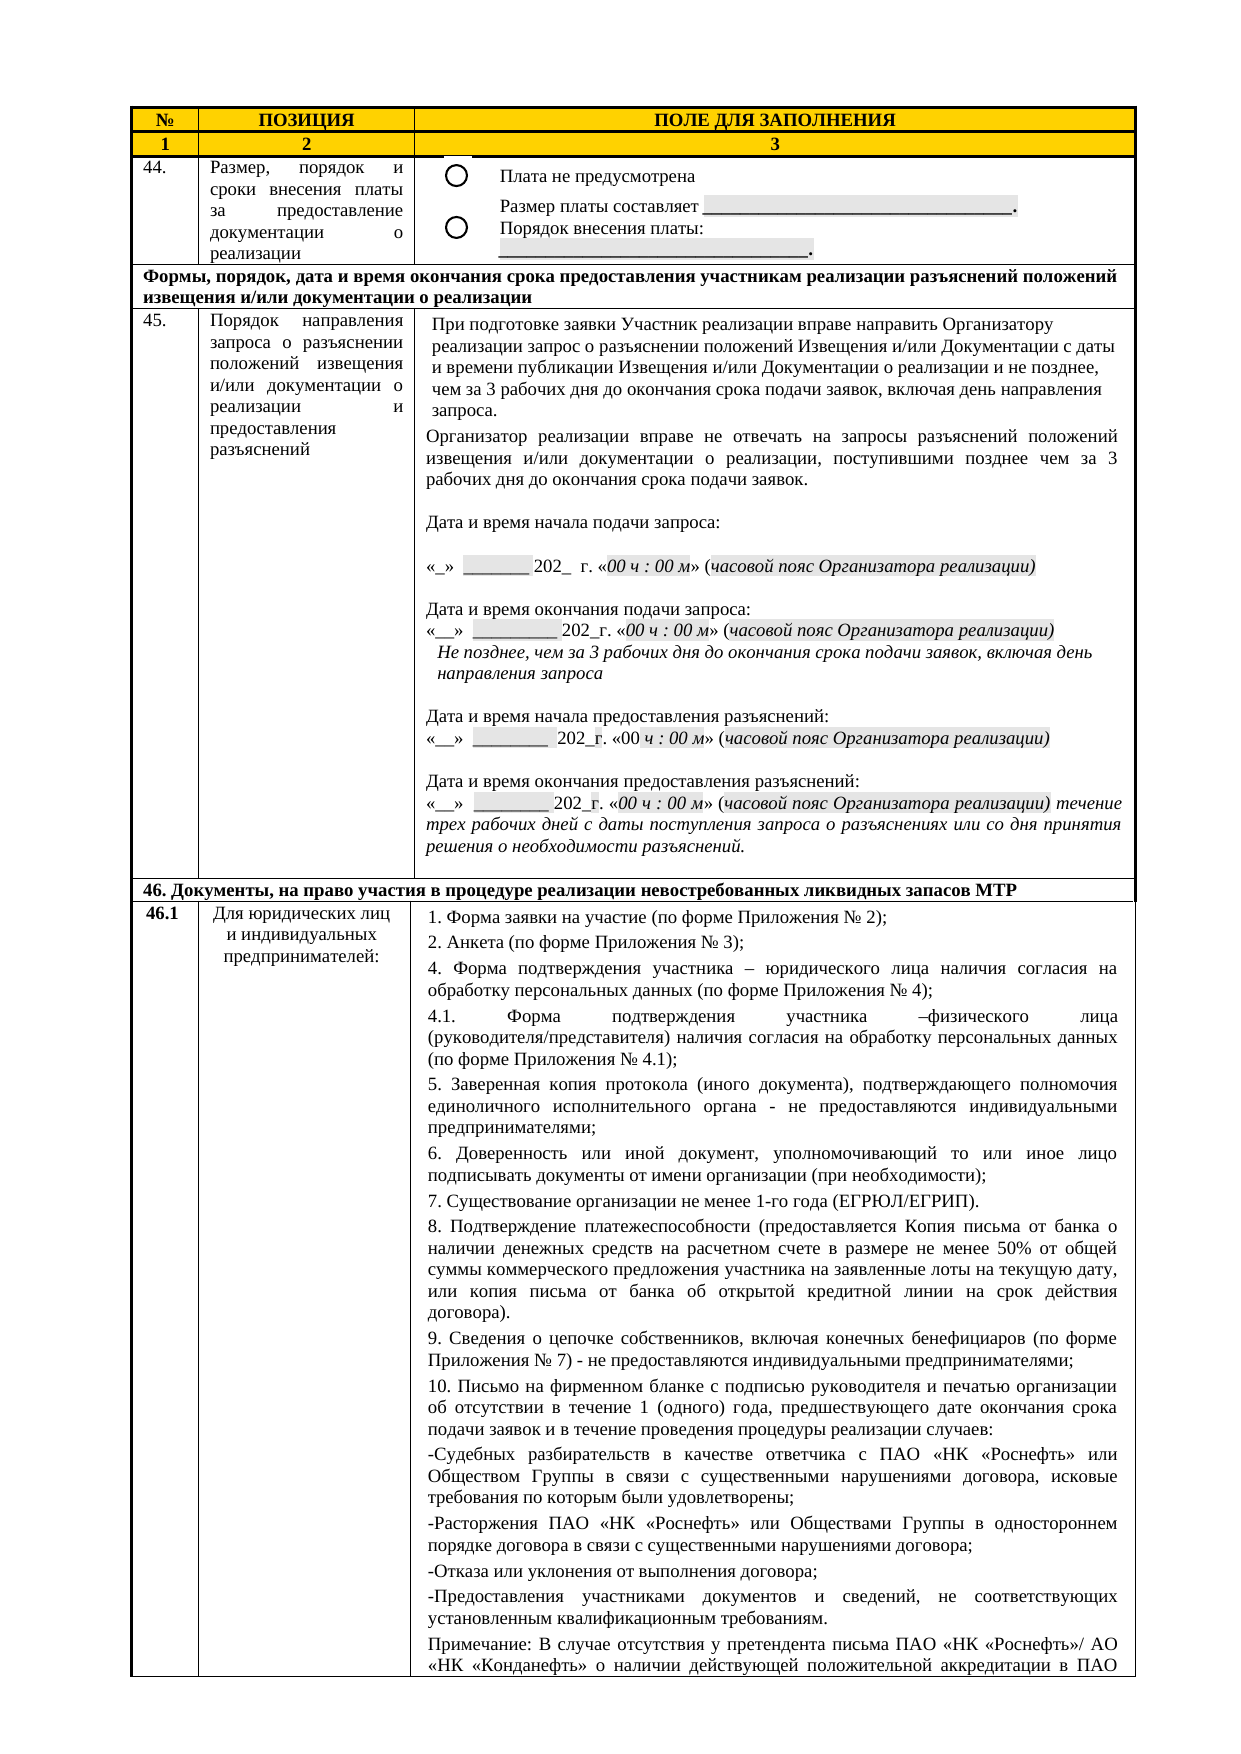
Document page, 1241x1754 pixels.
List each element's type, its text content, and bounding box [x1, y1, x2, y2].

table_cell 1 [133, 133, 198, 155]
table_cell При подготовке заявки Участник реализации вправе направить Организатору реализации запрос о разъяснении положений Извещения и/или Документации с даты и времени публикации Извещения и/или Документации о реализации и не позднее, чем за 3 рабочих дня до окончания срока подачи заявок, включая день направления запроса. Организатор реализации вправе не отвечать на запросы разъяснений положений извещения и/или документации о реализации, поступившими позднее чем за 3 рабочих дня до окончания срока подачи заявок. Дата и время начала подачи запроса: «_» _______ 202_ г. «00 ч : 00 м» (часовой пояс Организатора реализации) Дата и время окончания подачи запроса: «__» _________ 202_г. «00 ч : 00 м» (часовой пояс Организатора реализации) Не позднее, чем за 3 рабочих дня до окончания срока подачи заявок, включая день направления запроса Дата и время начала предоставления разъяснений: «__» ________ 202_г. «00 ч : 00 м» (часовой пояс Организатора реализации) Дата и время окончания предоставления разъяснений: «__» ________ 202_г. «00 ч : 00 м» (часовой пояс Организатора реализации) течение трех рабочих дней с даты поступления запроса о разъяснениях или со дня принятия решения о необходимости разъяснений. [415, 309, 1134, 878]
table_header ПОЗИЦИЯ [199, 109, 414, 130]
table_cell 3 [415, 133, 1134, 155]
table_cell Порядок направления запроса о разъяснении положений извещения и/или документации о реализации и предоставления разъяснений [199, 309, 414, 878]
table_cell 46.1 [133, 902, 198, 1676]
table_header ПОЛЕ ДЛЯ ЗАПОЛНЕНИЯ [415, 109, 1134, 130]
table_cell 2 [199, 133, 414, 155]
table_cell [133, 158, 198, 264]
table_cell [133, 309, 198, 878]
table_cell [199, 902, 410, 1676]
table_cell 46. Документы, на право участия в процедуре реализации невостребованных ликвидных запасов МТР [133, 879, 1134, 901]
table_cell Формы, порядок, дата и время окончания срока предоставления участникам реализации разъяснений положений извещения и/или документации о реализации [133, 265, 1134, 308]
table_cell Размер, порядок и сроки внесения платы за предоставление документации о реализации [199, 158, 414, 264]
table_cell [415, 158, 1134, 264]
table_header № [133, 109, 198, 130]
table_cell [411, 901, 1135, 1676]
